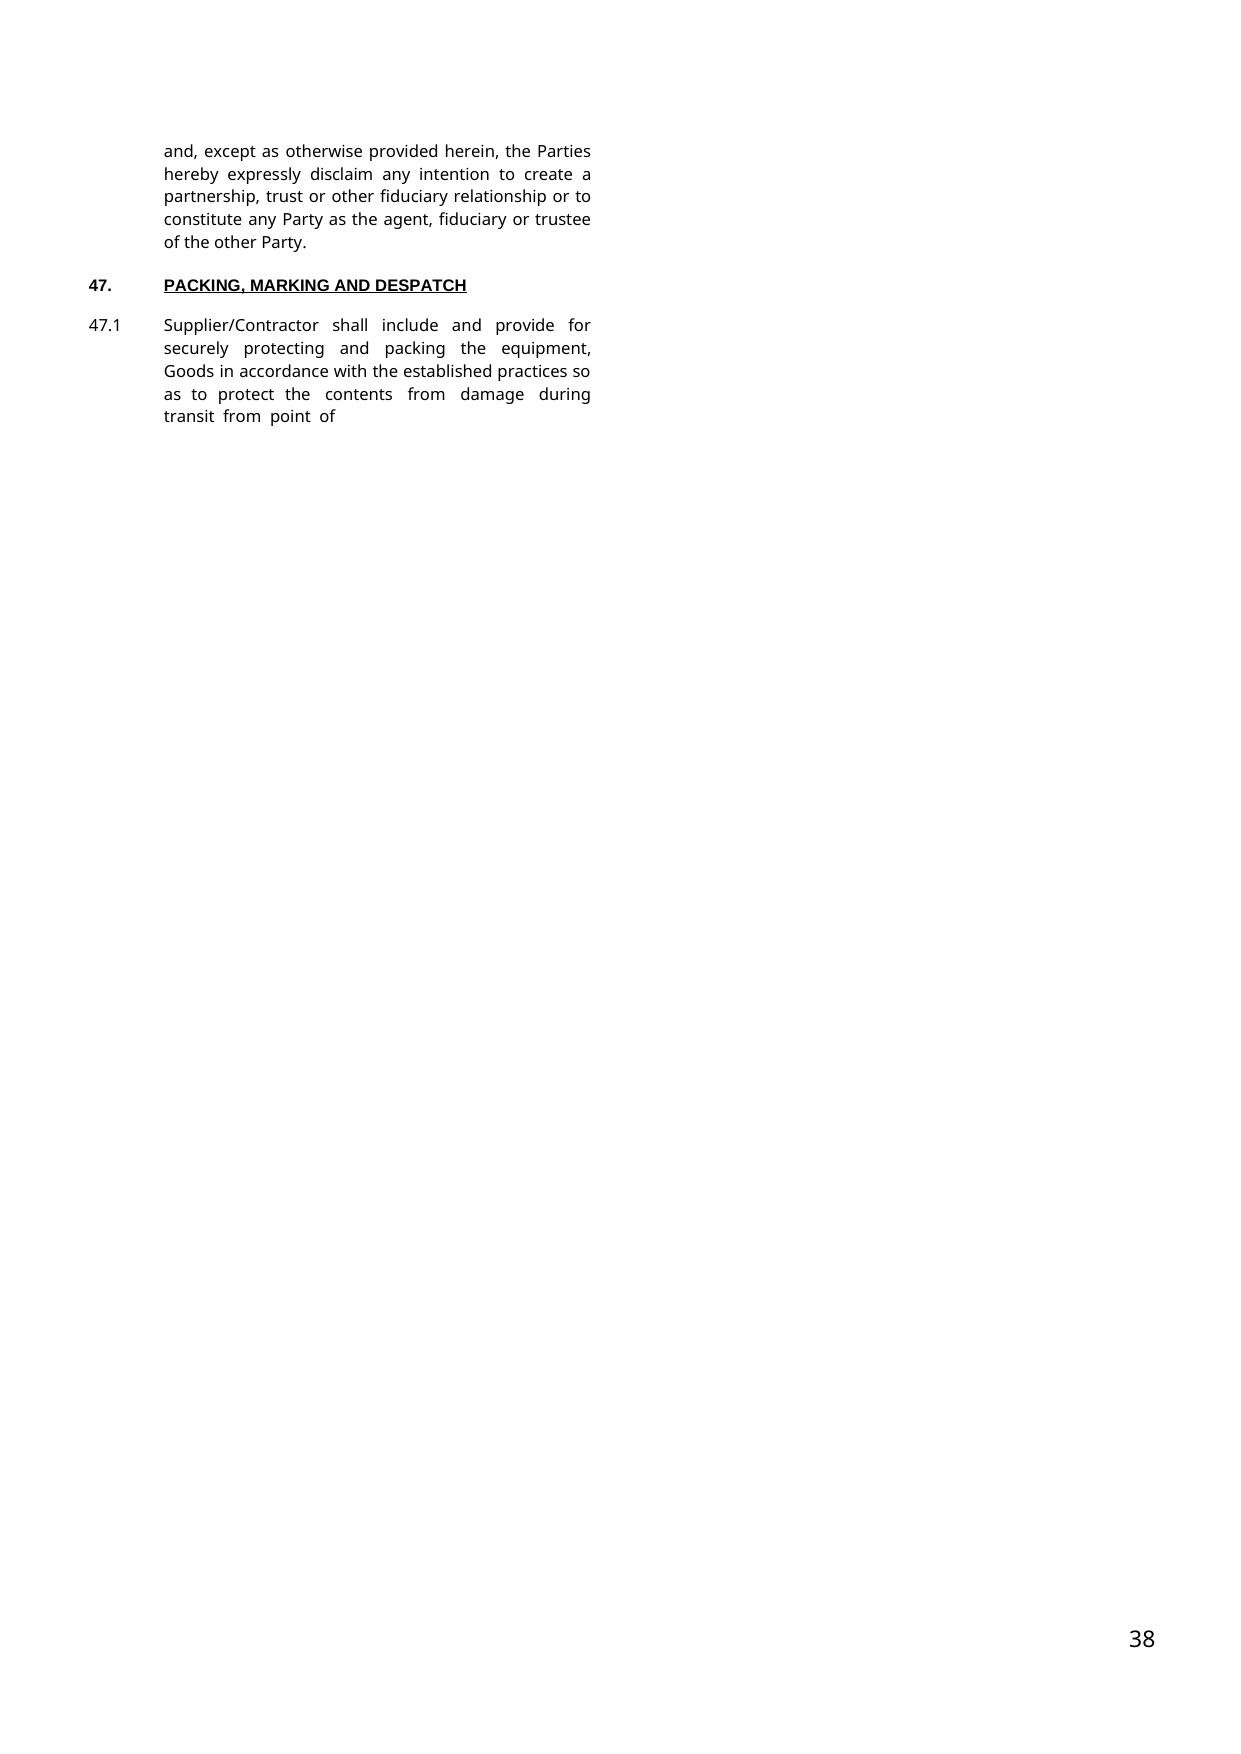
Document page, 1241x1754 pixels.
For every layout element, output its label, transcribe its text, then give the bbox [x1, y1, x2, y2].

list Supplier/Contractor shall include and provide for securely protecting and packing the equipment, Goods in accordance with the established practices so as to protect the contents from damage during transit from point of [89, 314, 591, 427]
subtitle PACKING, MARKING AND DESPATCH [89, 275, 1169, 294]
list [89, 139, 591, 253]
